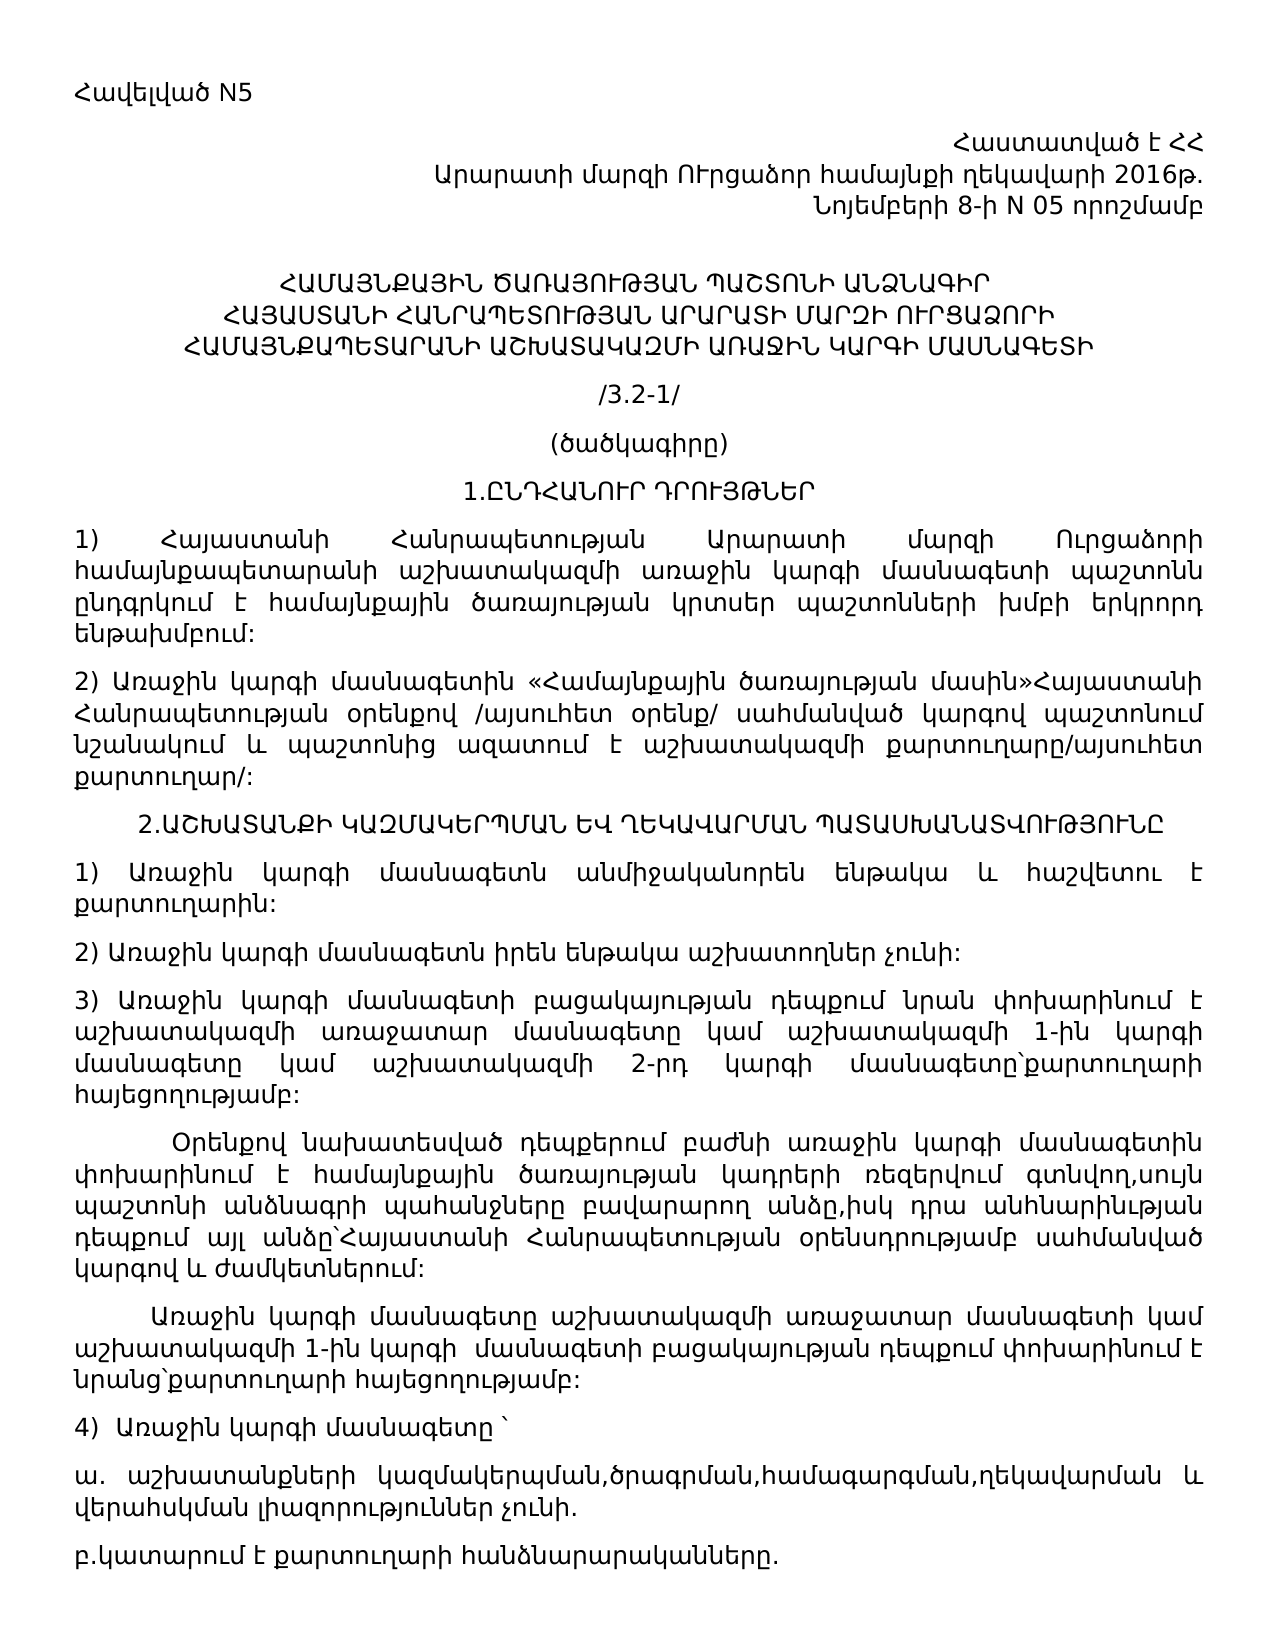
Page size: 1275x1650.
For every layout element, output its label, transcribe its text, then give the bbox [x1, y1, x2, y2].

text Օրենքով նախատեսված դեպքերում բաժնի առաջին կարգի մասնագետին փոխարինում է համայնքային ծառայության կադրերի ռեզերվում գտնվող,սույն պաշտոնի անձնագրի պահանջները բավարարող անձը,իսկ դրա անհնարինւթյան դեպքում այլ անձը՝Հայաստանի Հանրապետության օրենսդրությամբ սահմանված կարգով և ժամկետներում: [74, 1128, 1204, 1283]
text (ծածկագիրը) [74, 429, 1204, 458]
text 1) Առաջին կարգի մասնագետն անմիջականորեն ենթակա և հաշվետու է քարտուղարին: [74, 858, 1204, 919]
text ա. աշխատանքների կազմակերպման,ծրագրման,համագարգման,ղեկավարման և վերահսկման լիազորություններ չունի. [74, 1462, 1204, 1522]
text 4) Առաջին կարգի մասնագետը ՝ [74, 1413, 1204, 1443]
text Առաջին կարգի մասնագետը աշխատակազմի առաջատար մասնագետի կամ աշխատակազմի 1-ին կարգի մասնագետի բացակայության դեպքում փոխարինում է նրանց՝քարտուղարի հայեցողությամբ: [74, 1302, 1204, 1394]
text 2.ԱՇԽԱՏԱՆՔԻ ԿԱԶՄԱԿԵՐՊՄԱՆ ԵՎ ՂԵԿԱՎԱՐՄԱՆ ՊԱՏԱՍԽԱՆԱՏՎՈՒԹՅՈՒՆԸ [74, 810, 1204, 839]
text /3.2-1/ [74, 381, 1204, 410]
text ՀԱՄԱՅՆՔԱՅԻՆ ԾԱՌԱՅՈՒԹՅԱՆ ՊԱՇՏՈՆԻ ԱՆՁՆԱԳԻՐ ՀԱՅԱՍՏԱՆԻ ՀԱՆՐԱՊԵՏՈՒԹՅԱՆ ԱՐԱՐԱՏԻ ՄԱՐԶԻ ՈՒՐՑԱՁՈՐԻ ՀԱՄԱՅՆՔԱՊԵՏԱՐԱՆԻ ԱՇԽԱՏԱԿԱԶՄԻ ԱՌԱՋԻՆ ԿԱՐԳԻ ՄԱՍՆԱԳԵՏԻ [74, 270, 1204, 362]
text Հաստատված է ՀՀ Արարատի մարզի ՈՒրցաձոր համայնքի ղեկավարի 2016թ. Նոյեմբերի 8-ի N 05 որոշմամբ [74, 128, 1204, 251]
text 1.ԸՆԴՀԱՆՈՒՐ ԴՐՈՒՅԹՆԵՐ [74, 477, 1204, 506]
text 2) Առաջին կարգի մասնագետն իրեն ենթակա աշխատողներ չունի: [74, 938, 1204, 967]
text Հավելված N5 [74, 44, 1204, 109]
text բ.կատարում է քարտուղարի հանձնարարականները. [74, 1541, 1204, 1570]
text 3) Առաջին կարգի մասնագետի բացակայության դեպքում նրան փոխարինում է աշխատակազմի առաջատար մասնագետը կամ աշխատակազմի 1-ին կարգի մասնագետը կամ աշխատակազմի 2-րդ կարգի մասնագետը՝քարտուղարի հայեցողությամբ: [74, 986, 1204, 1109]
text 2) Առաջին կարգի մասնագետին «Համայնքային ծառայության մասին»Հայաստանի Հանրապետության օրենքով /այսուհետ օրենք/ սահմանված կարգով պաշտոնում նշանակում և պաշտոնից ազատում է աշխատակազմի քարտուղարը/այսուհետ քարտուղար/: [74, 668, 1204, 791]
text 1) Հայաստանի Հանրապետության Արարատի մարզի Ուրցաձորի համայնքապետարանի աշխատակազմի առաջին կարգի մասնագետի պաշտոնն ընդգրկում է համայնքային ծառայության կրտսեր պաշտոնների խմբի երկրորդ ենթախմբում: [74, 525, 1204, 649]
